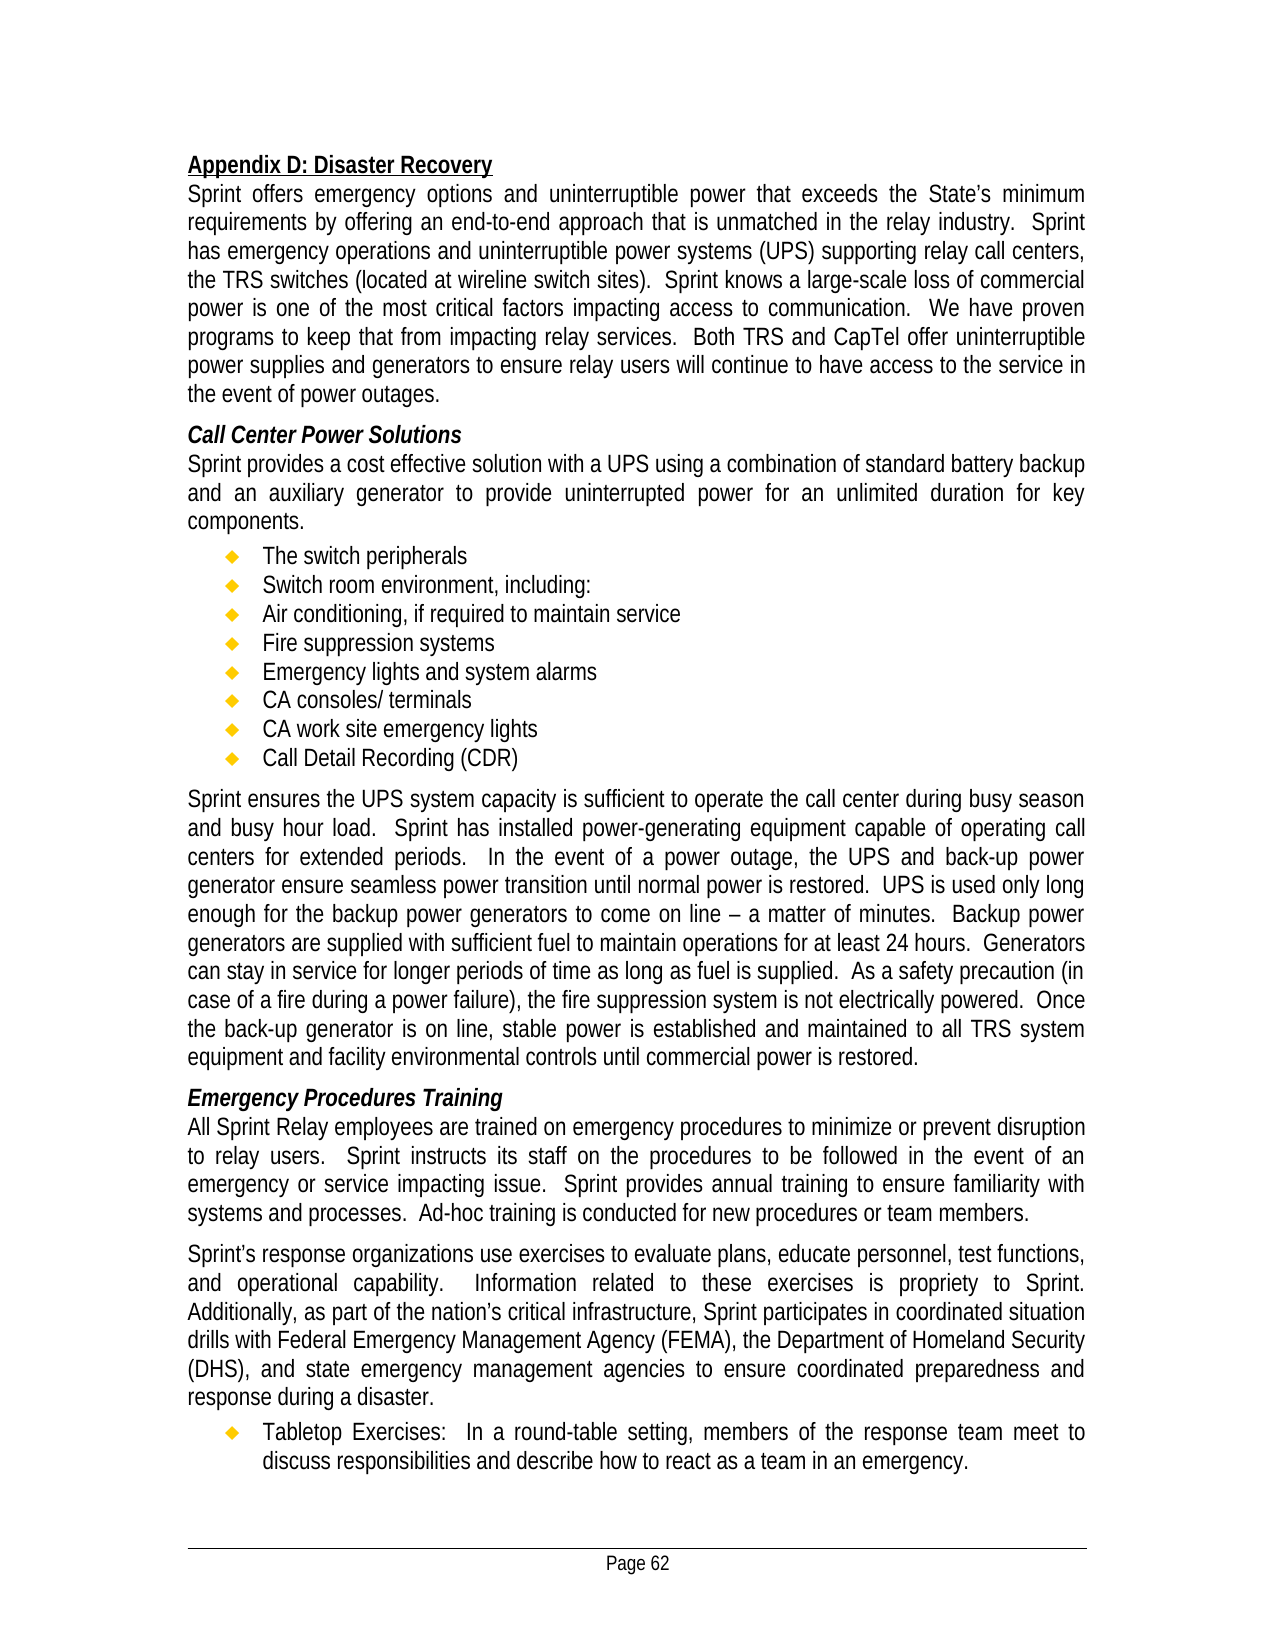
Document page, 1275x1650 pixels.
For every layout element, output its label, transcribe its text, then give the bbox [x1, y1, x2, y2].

text CA consoles/ terminals [225, 685, 1087, 714]
text The switch peripherals [225, 541, 1087, 570]
text Sprint’s response organizations use exercises to evaluate plans, educate personnel, test functions, and operational capability. Information related to these exercises is propriety to Sprint. Additionally, as part of the nation’s critical infrastructure, Sprint participates in coordinated situation drills with Federal Emergency Management Agency (FEMA), the Department of Homeland Security (DHS), and state emergency management agencies to ensure coordinated preparedness and response during a disaster. [187, 1239, 1087, 1411]
text Sprint offers emergency options and uninterruptible power that exceeds the State’s minimum requirements by offering an end-to-end approach that is unmatched in the relay industry. Sprint has emergency operations and uninterruptible power systems (UPS) supporting relay call centers, the TRS switches (located at wireline switch sites). Sprint knows a large-scale loss of commercial power is one of the most critical factors impacting access to communication. We have proven programs to keep that from impacting relay services. Both TRS and CapTel offer uninterruptible power supplies and generators to ensure relay users will continue to have access to the service in the event of power outages. [187, 179, 1087, 408]
text Appendix D: Disaster Recovery [187, 150, 1087, 179]
text Fire suppression systems [225, 628, 1087, 657]
text Switch room environment, including: [225, 570, 1087, 599]
text Call Detail Recording (CDR) [225, 743, 1087, 772]
text All Sprint Relay employees are trained on emergency procedures to minimize or prevent disruption to relay users. Sprint instructs its staff on the procedures to be followed in the event of an emergency or service impacting issue. Sprint provides annual training to ensure familiarity with systems and processes. Ad-hoc training is conducted for new procedures or team members. [187, 1112, 1087, 1227]
text Call Center Power Solutions [187, 420, 1087, 449]
text Air conditioning, if required to maintain service [225, 599, 1087, 628]
text Emergency Procedures Training [187, 1083, 1087, 1112]
text CA work site emergency lights [225, 714, 1087, 743]
text Sprint provides a cost effective solution with a UPS using a combination of standard battery backup and an auxiliary generator to provide uninterrupted power for an unlimited duration for key components. [187, 449, 1087, 535]
text Tabletop Exercises: In a round-table setting, members of the response team meet to discuss responsibilities and describe how to react as a team in an emergency. [225, 1417, 1087, 1475]
text Emergency lights and system alarms [225, 657, 1087, 685]
text Sprint ensures the UPS system capacity is sufficient to operate the call center during busy season and busy hour load. Sprint has installed power-generating equipment capable of operating call centers for extended periods. In the event of a power outage, the UPS and back-up power generator ensure seamless power transition until normal power is restored. UPS is used only long enough for the backup power generators to come on line – a matter of minutes. Backup power generators are supplied with sufficient fuel to maintain operations for at least 24 hours. Generators can stay in service for longer periods of time as long as fuel is supplied. As a safety precaution (in case of a fire during a power failure), the fire suppression system is not electrically powered. Once the back-up generator is on line, stable power is established and maintained to all TRS system equipment and facility environmental controls until commercial power is restored. [187, 784, 1087, 1071]
